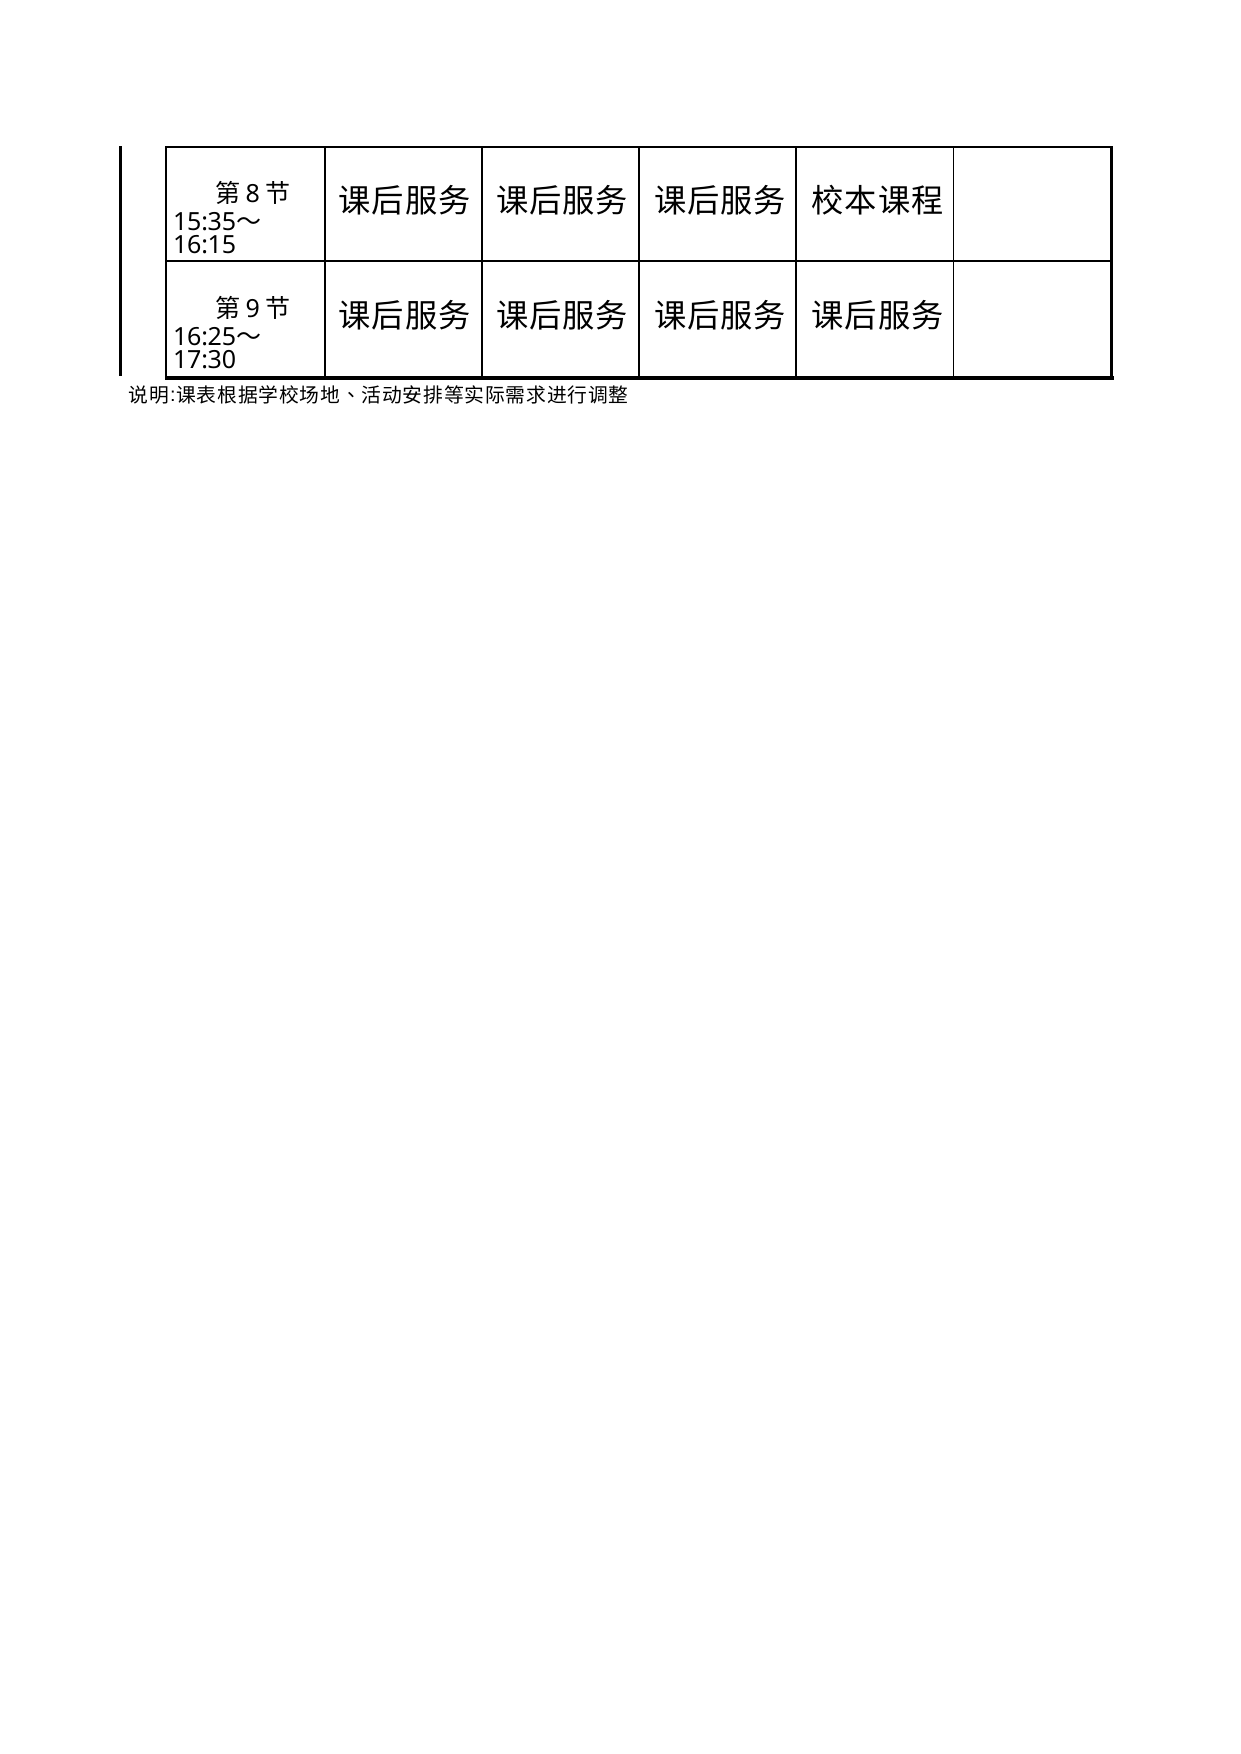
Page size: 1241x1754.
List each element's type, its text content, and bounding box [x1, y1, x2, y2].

table_cell [954, 148, 1110, 260]
table_cell 课后服务 [640, 148, 795, 260]
table_cell 课后服务 [326, 262, 481, 376]
table_cell 课后服务 [640, 262, 795, 376]
table_cell [954, 262, 1110, 376]
table_cell 第9节 16:25～17:30 [167, 262, 324, 376]
table_cell 课后服务 [326, 148, 481, 260]
table_cell 第8节 15:35～16:15 [167, 148, 324, 260]
table_cell 课后服务 [483, 148, 638, 260]
table_cell 课后服务 [483, 262, 638, 376]
table_cell 课后服务 [797, 262, 953, 376]
table_cell 校本课程 [797, 148, 953, 260]
text 说明:课表根据学校场地、活动安排等实际需求进行调整 [128, 382, 1116, 408]
